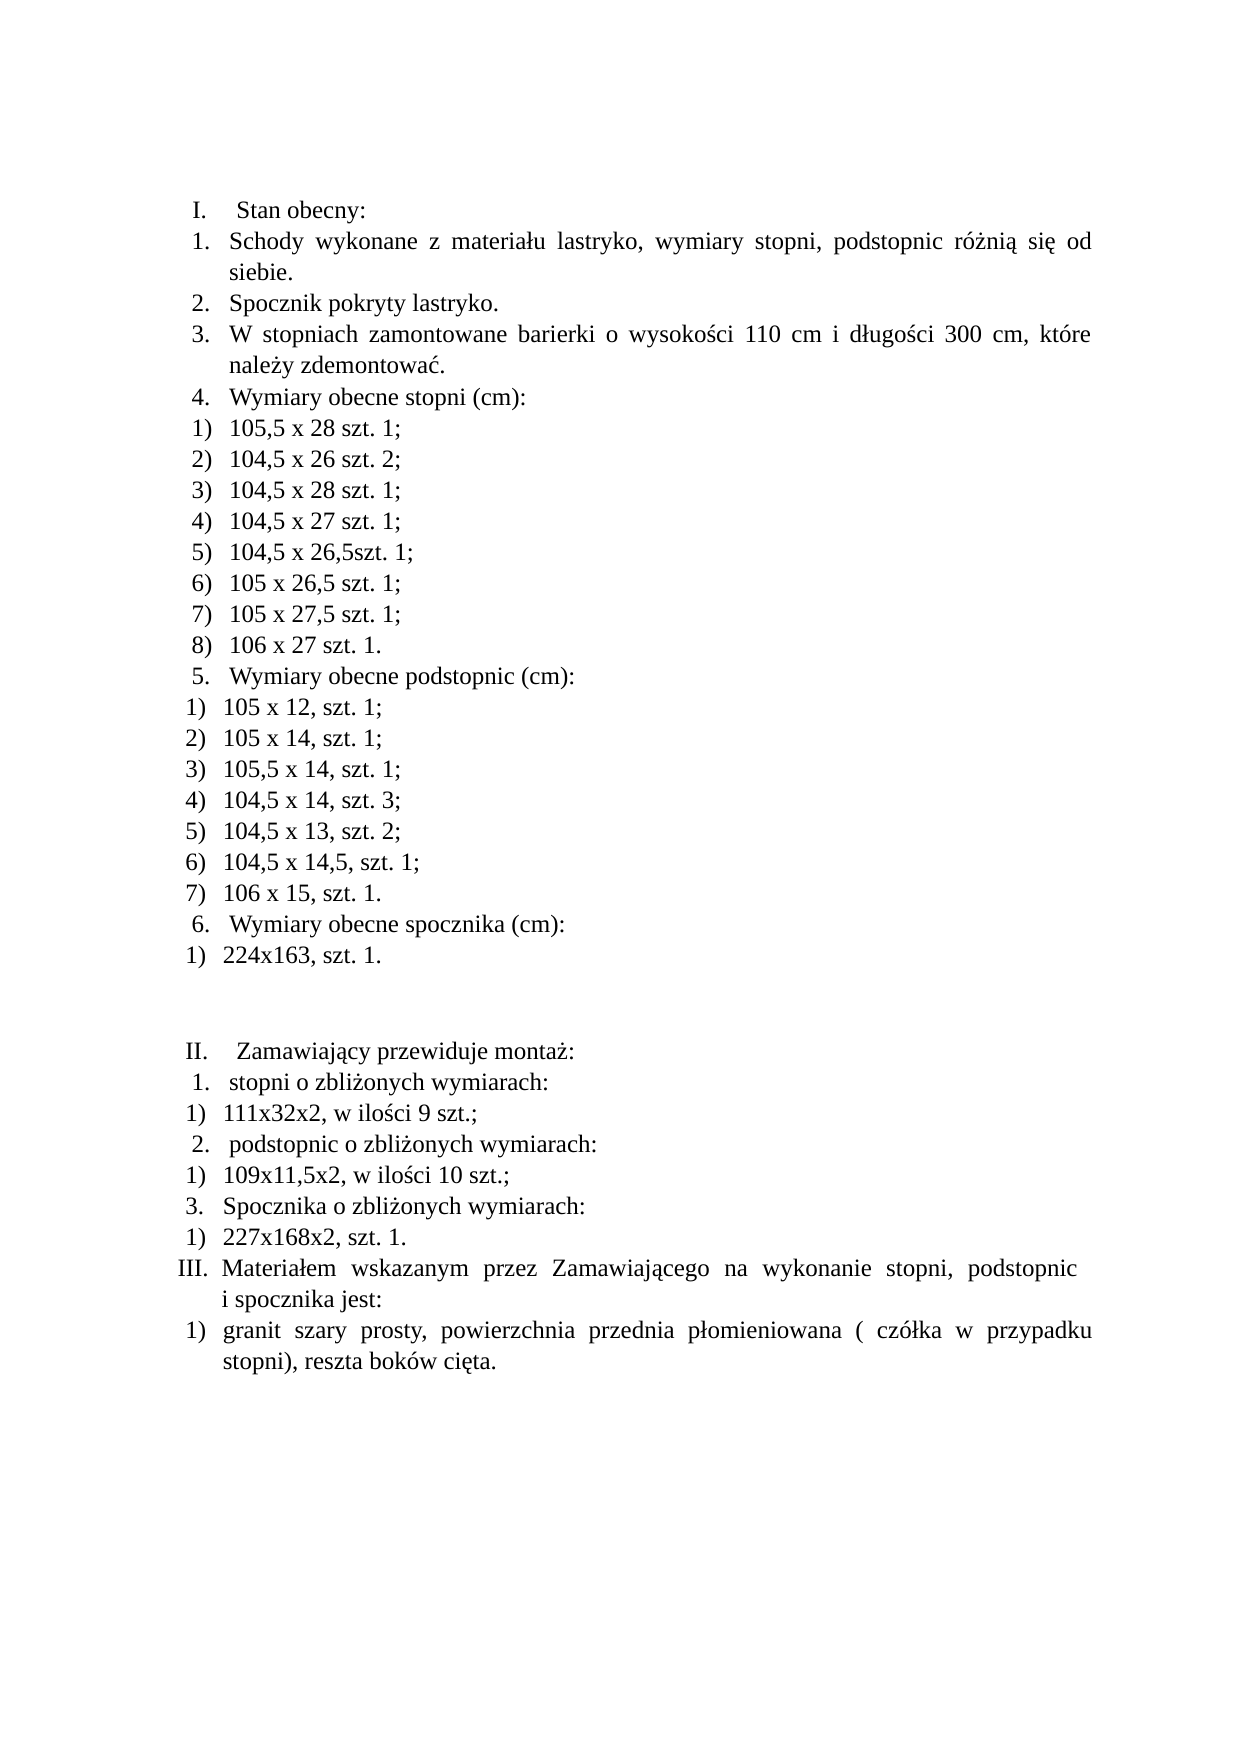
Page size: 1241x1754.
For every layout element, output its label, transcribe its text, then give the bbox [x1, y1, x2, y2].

list Zamawiający przewiduje montaż: [185, 1036, 1093, 1064]
list 104,5 x 14, szt. 3; [185, 785, 1093, 814]
list 224x163, szt. 1. [185, 940, 1093, 969]
list 105 x 14, szt. 1; [185, 723, 1093, 752]
list 105,5 x 28 szt. 1; [191, 413, 1093, 441]
list 105 x 26,5 szt. 1; [191, 568, 1093, 597]
list 227x168x2, szt. 1. [185, 1222, 1093, 1251]
list stopni o zbliżonych wymiarach: [191, 1067, 1093, 1096]
list W stopniach zamontowane barierki o wysokości 110 cm i długości 300 cm, które należy zdemontować. [191, 319, 1093, 379]
list 105,5 x 14, szt. 1; [185, 754, 1093, 783]
list Wymiary obecne spocznika (cm): [191, 909, 1093, 938]
list 104,5 x 26 szt. 2; [191, 444, 1093, 472]
list granit szary prosty, powierzchnia przednia płomieniowana ( czółka w przypadku stopni), reszta boków cięta. [185, 1315, 1093, 1375]
list 105 x 12, szt. 1; [185, 692, 1093, 721]
list 104,5 x 26,5szt. 1; [191, 537, 1093, 566]
list Stan obecny: [192, 195, 1093, 224]
list Wymiary obecne stopni (cm): [191, 382, 1093, 410]
list 104,5 x 13, szt. 2; [185, 816, 1093, 845]
list 104,5 x 27 szt. 1; [191, 506, 1093, 534]
list 106 x 15, szt. 1. [185, 878, 1093, 907]
list Spocznik pokryty lastryko. [191, 288, 1093, 317]
list 106 x 27 szt. 1. [191, 630, 1093, 659]
list 111x32x2, w ilości 9 szt.; [185, 1098, 1093, 1127]
list Spocznika o zbliżonych wymiarach: [185, 1191, 1093, 1220]
list Wymiary obecne podstopnic (cm): [191, 661, 1093, 690]
list 109x11,5x2, w ilości 10 szt.; [185, 1160, 1093, 1189]
list Schody wykonane z materiału lastryko, wymiary stopni, podstopnic różnią się od siebie. [191, 226, 1093, 286]
list Materiałem wskazanym przez Zamawiającego na wykonanie stopni, podstopnic i spocznika jest: [177, 1253, 1093, 1313]
list 104,5 x 14,5, szt. 1; [185, 847, 1093, 876]
list 104,5 x 28 szt. 1; [191, 475, 1093, 503]
list podstopnic o zbliżonych wymiarach: [191, 1129, 1093, 1158]
list 105 x 27,5 szt. 1; [191, 599, 1093, 628]
